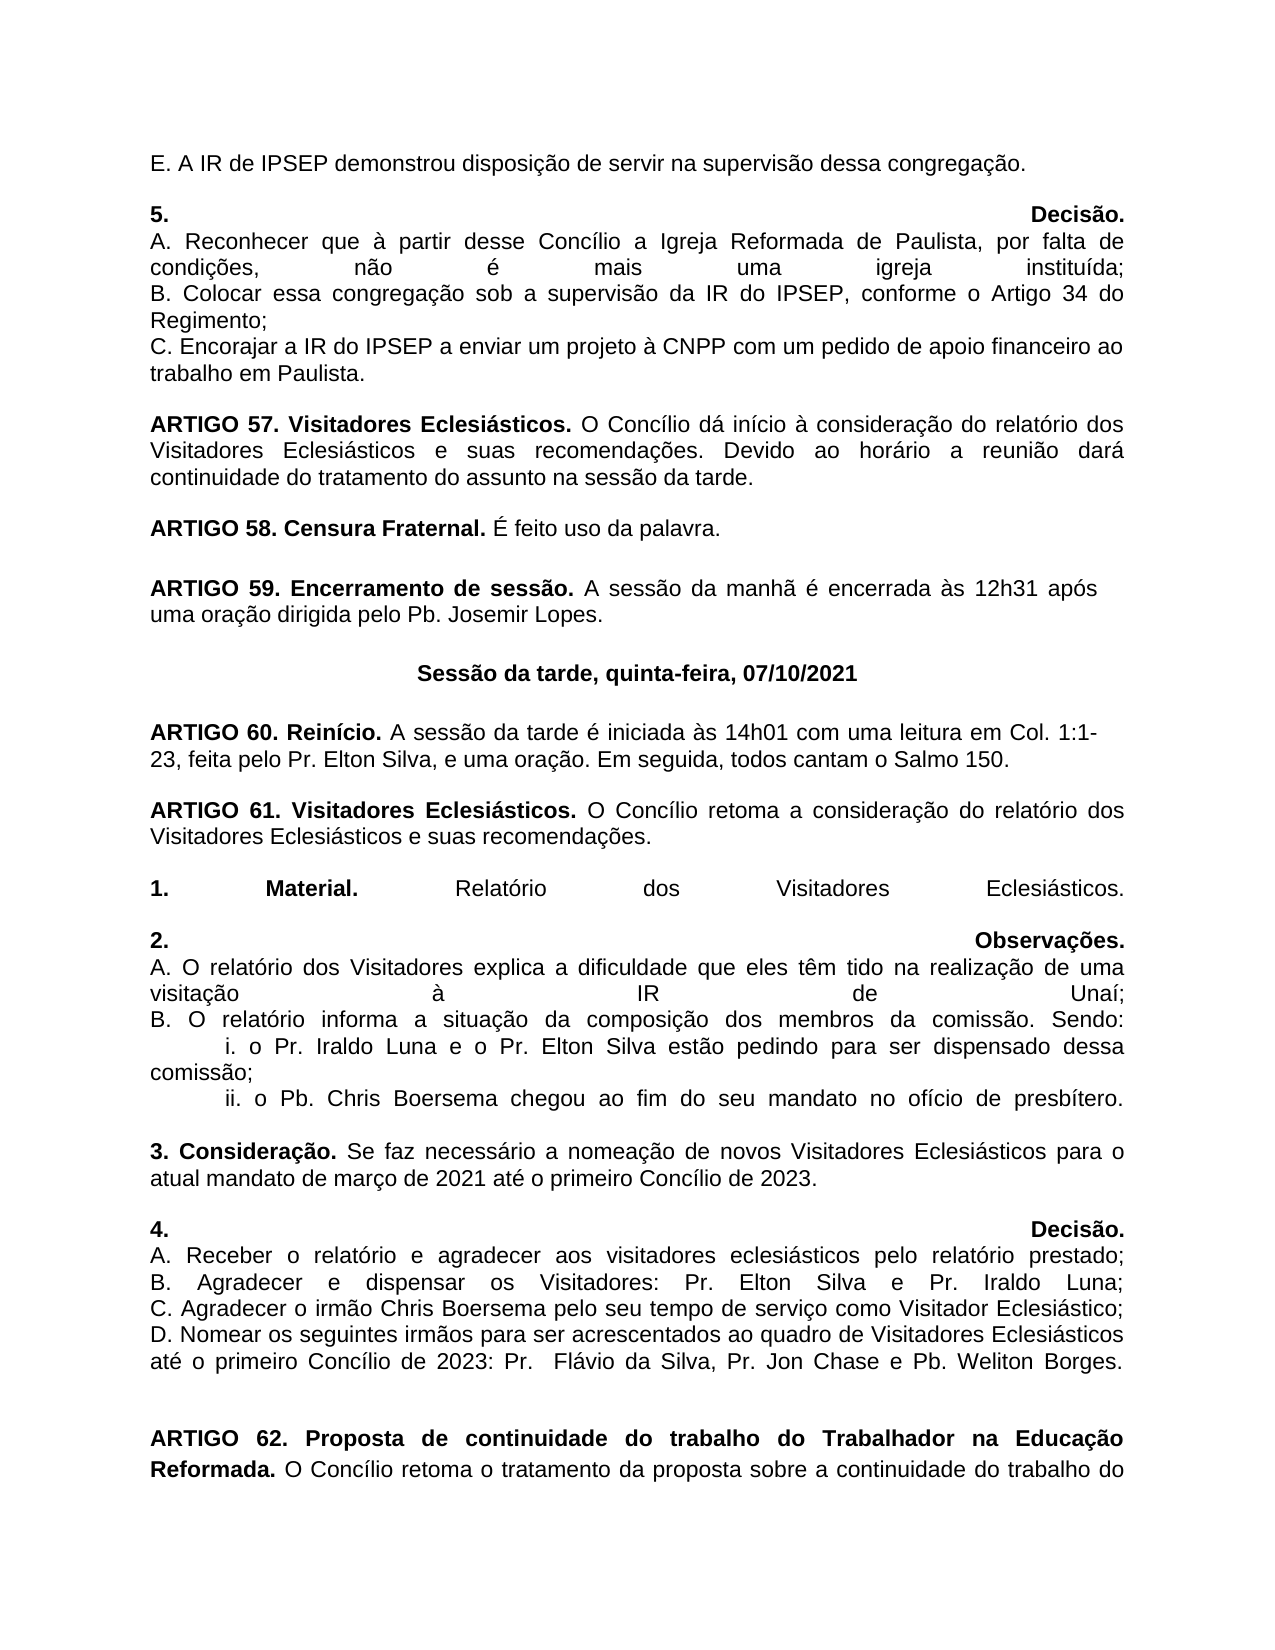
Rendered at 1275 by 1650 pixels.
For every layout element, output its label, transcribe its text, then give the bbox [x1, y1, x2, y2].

text ARTIGO 59. Encerramento de sessão. A sessão da manhã é encerrada às 12h31 após uma oração dirigida pelo Pb. Josemir Lopes. [150, 575, 1098, 627]
text ARTIGO 60. Reinício. A sessão da tarde é iniciada às 14h01 com uma leitura em Col. 1:1-23, feita pelo Pr. Elton Silva, e uma oração. Em seguida, todos cantam o Salmo 150. [150, 719, 1098, 772]
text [150, 150, 1125, 176]
text 1. Material. Relatório dos Visitadores Eclesiásticos. 2. Observações. A. O relatório dos Visitadores explica a dificuldade que eles têm tido na realização de uma visitação à IR de Unaí; B. O relatório informa a situação da composição dos membros da comissão. Sendo: i. o Pr. Iraldo Luna e o Pr. Elton Silva estão pedindo para ser dispensado dessa comissão; ii. o Pb. Chris Boersema chegou ao fim do seu mandato no ofício de presbítero. 3. Consideração. Se faz necessário a nomeação de novos Visitadores Eclesiásticos para o atual mandato de março de 2021 até o primeiro Concílio de 2023. [150, 874, 1125, 1191]
text ARTIGO 58. Censura Fraternal. É feito uso da palavra. [150, 515, 1125, 541]
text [150, 1425, 1125, 1482]
text 4. Decisão. A. Receber o relatório e agradecer aos visitadores eclesiásticos pelo relatório prestado; B. Agradecer e dispensar os Visitadores: Pr. Elton Silva e Pr. Iraldo Luna; C. Agradecer o irmão Chris Boersema pelo seu tempo de serviço como Visitador Eclesiástico; D. Nomear os seguintes irmãos para ser acrescentados ao quadro de Visitadores Eclesiásticos até o primeiro Concílio de 2023: Pr. Flávio da Silva, Pr. Jon Chase e Pb. Weliton Borges. [150, 1216, 1125, 1400]
text Sessão da tarde, quinta-feira, 07/10/2021 [150, 660, 1124, 687]
text ARTIGO 61. Visitadores Eclesiásticos. O Concílio retoma a consideração do relatório dos Visitadores Eclesiásticos e suas recomendações. [150, 797, 1125, 849]
text ARTIGO 57. Visitadores Eclesiásticos. O Concílio dá início à consideração do relatório dos Visitadores Eclesiásticos e suas recomendações. Devido ao horário a reunião dará continuidade do tratamento do assunto na sessão da tarde. [150, 411, 1125, 490]
text 5. Decisão. A. Reconhecer que à partir desse Concílio a Igreja Reformada de Paulista, por falta de condições, não é mais uma igreja instituída; B. Colocar essa congregação sob a supervisão da IR do IPSEP, conforme o Artigo 34 do Regimento; C. Encorajar a IR do IPSEP a enviar um projeto à CNPP com um pedido de apoio financeiro ao trabalho em Paulista. [150, 201, 1125, 386]
